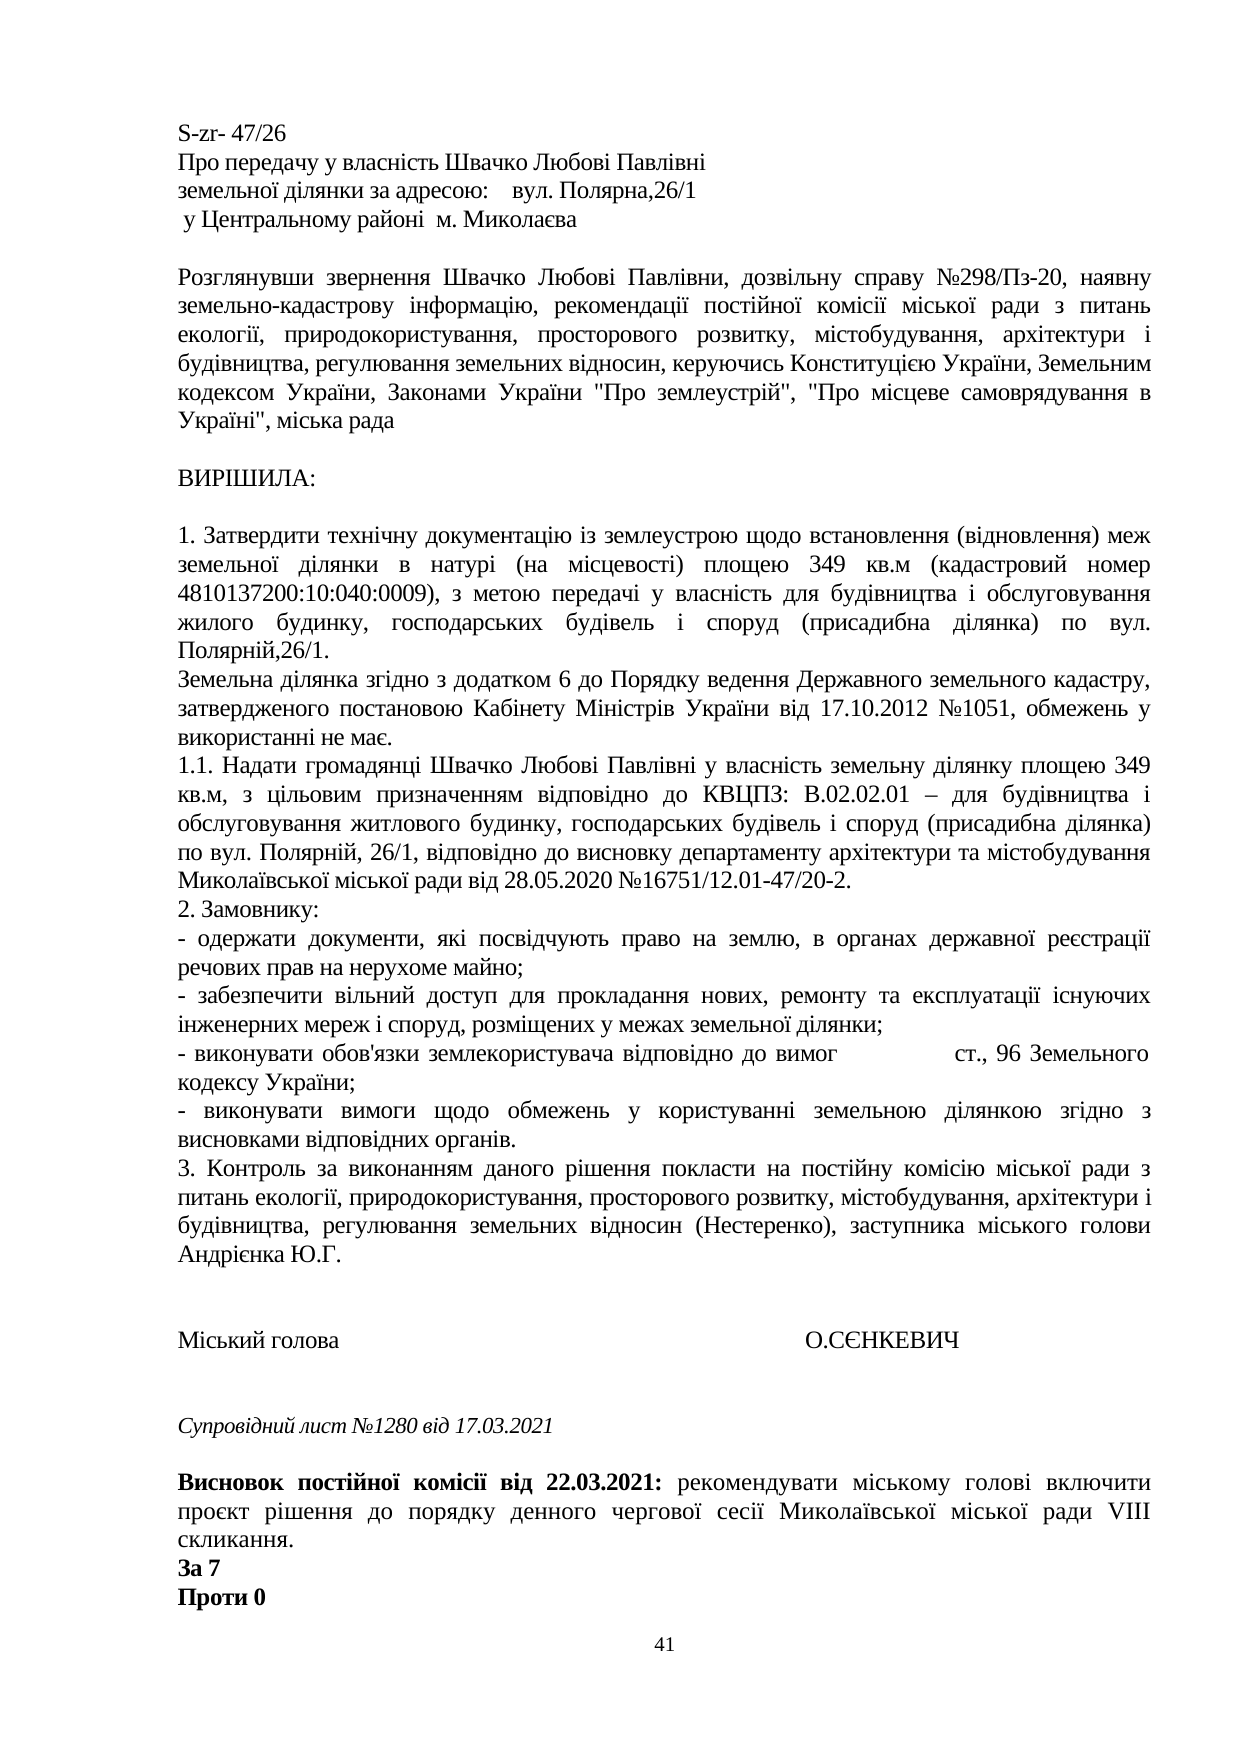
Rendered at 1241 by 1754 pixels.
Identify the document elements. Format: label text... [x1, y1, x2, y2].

text 1.1. Надати громадянці Швачко Любові Павлівні у власність земельну ділянку площею 349 кв.м, з цільовим призначенням відповідно до КВЦПЗ: В.02.02.01 – для будівництва і обслуговування житлового будинку, господарських будівель і споруд (присадибна ділянка) по вул. Полярній, 26/1, відповідно до висновку департаменту архітектури та містобудування Миколаївської міської ради від 28.05.2020 №16751/12.01-47/20-2. [177, 751, 1152, 894]
text 2. Замовнику: [177, 894, 1152, 923]
text - виконувати обов'язки землекористувача відповідно до вимог ст., 96 Земельного кодексу України; [177, 1038, 1152, 1096]
text у Центральному районі м. Миколаєва [177, 204, 1152, 233]
text За 7 [177, 1553, 1152, 1582]
text Про передачу у власність Швачко Любові Павлівні [177, 147, 1152, 176]
text - одержати документи, які посвідчують право на землю, в органах державної реєстрації речових прав на нерухоме майно; [177, 923, 1152, 981]
text земельної ділянки за адресою: вул. Полярна,26/1 [177, 176, 1152, 204]
text 3. Контроль за виконанням даного рішення покласти на постійну комісію міської ради з питань екології, природокористування, просторового розвитку, містобудування, архітектури і будівництва, регулювання земельних відносин (Нестеренко), заступника міського голови Андрієнка Ю.Г. [177, 1153, 1152, 1268]
text ВИРІШИЛА: [177, 463, 1152, 492]
text Супровідний лист №1280 від 17.03.2021 [177, 1412, 1152, 1438]
text S-zr- 47/26 [177, 118, 1152, 147]
text - виконувати вимоги щодо обмежень у користуванні земельною ділянкою згідно з висновками відповідних органів. [177, 1096, 1152, 1153]
text Земельна ділянка згідно з додатком 6 до Порядку ведення Державного земельного кадастру, затвердженого постановою Кабінету Міністрів України від 17.10.2012 №1051, обмежень у використанні не має. [177, 664, 1152, 751]
text Проти 0 [177, 1582, 1152, 1611]
text 1. Затвердити технічну документацію із землеустрою щодо встановлення (відновлення) меж земельної ділянки в натурі (на місцевості) площею 349 кв.м (кадастровий номер 4810137200:10:040:0009), з метою передачі у власність для будівництва і обслуговування жилого будинку, господарських будівель і споруд (присадибна ділянка) по вул. Полярній,26/1. [177, 521, 1152, 664]
text Міський голова О.СЄНКЕВИЧ [177, 1326, 1152, 1354]
text Розглянувши звернення Швачко Любові Павлівни, дозвільну справу №298/Пз-20, наявну земельно-кадастрову інформацію, рекомендації постійної комісії міської ради з питань екології, природокористування, просторового розвитку, містобудування, архітектури і будівництва, регулювання земельних відносин, керуючись Конституцією України, Земельним кодексом України, Законами України "Про землеустрій", "Про місцеве самоврядування в Україні", міська рада [177, 262, 1152, 434]
text - забезпечити вільний доступ для прокладання нових, ремонту та експлуатації існуючих інженерних мереж і споруд, розміщених у межах земельної ділянки; [177, 981, 1152, 1038]
text Висновок постійної комісії від 22.03.2021: рекомендувати міському голові включити проєкт рішення до порядку денного чергової сесії Миколаївської міської ради VIII скликання. [177, 1467, 1152, 1553]
